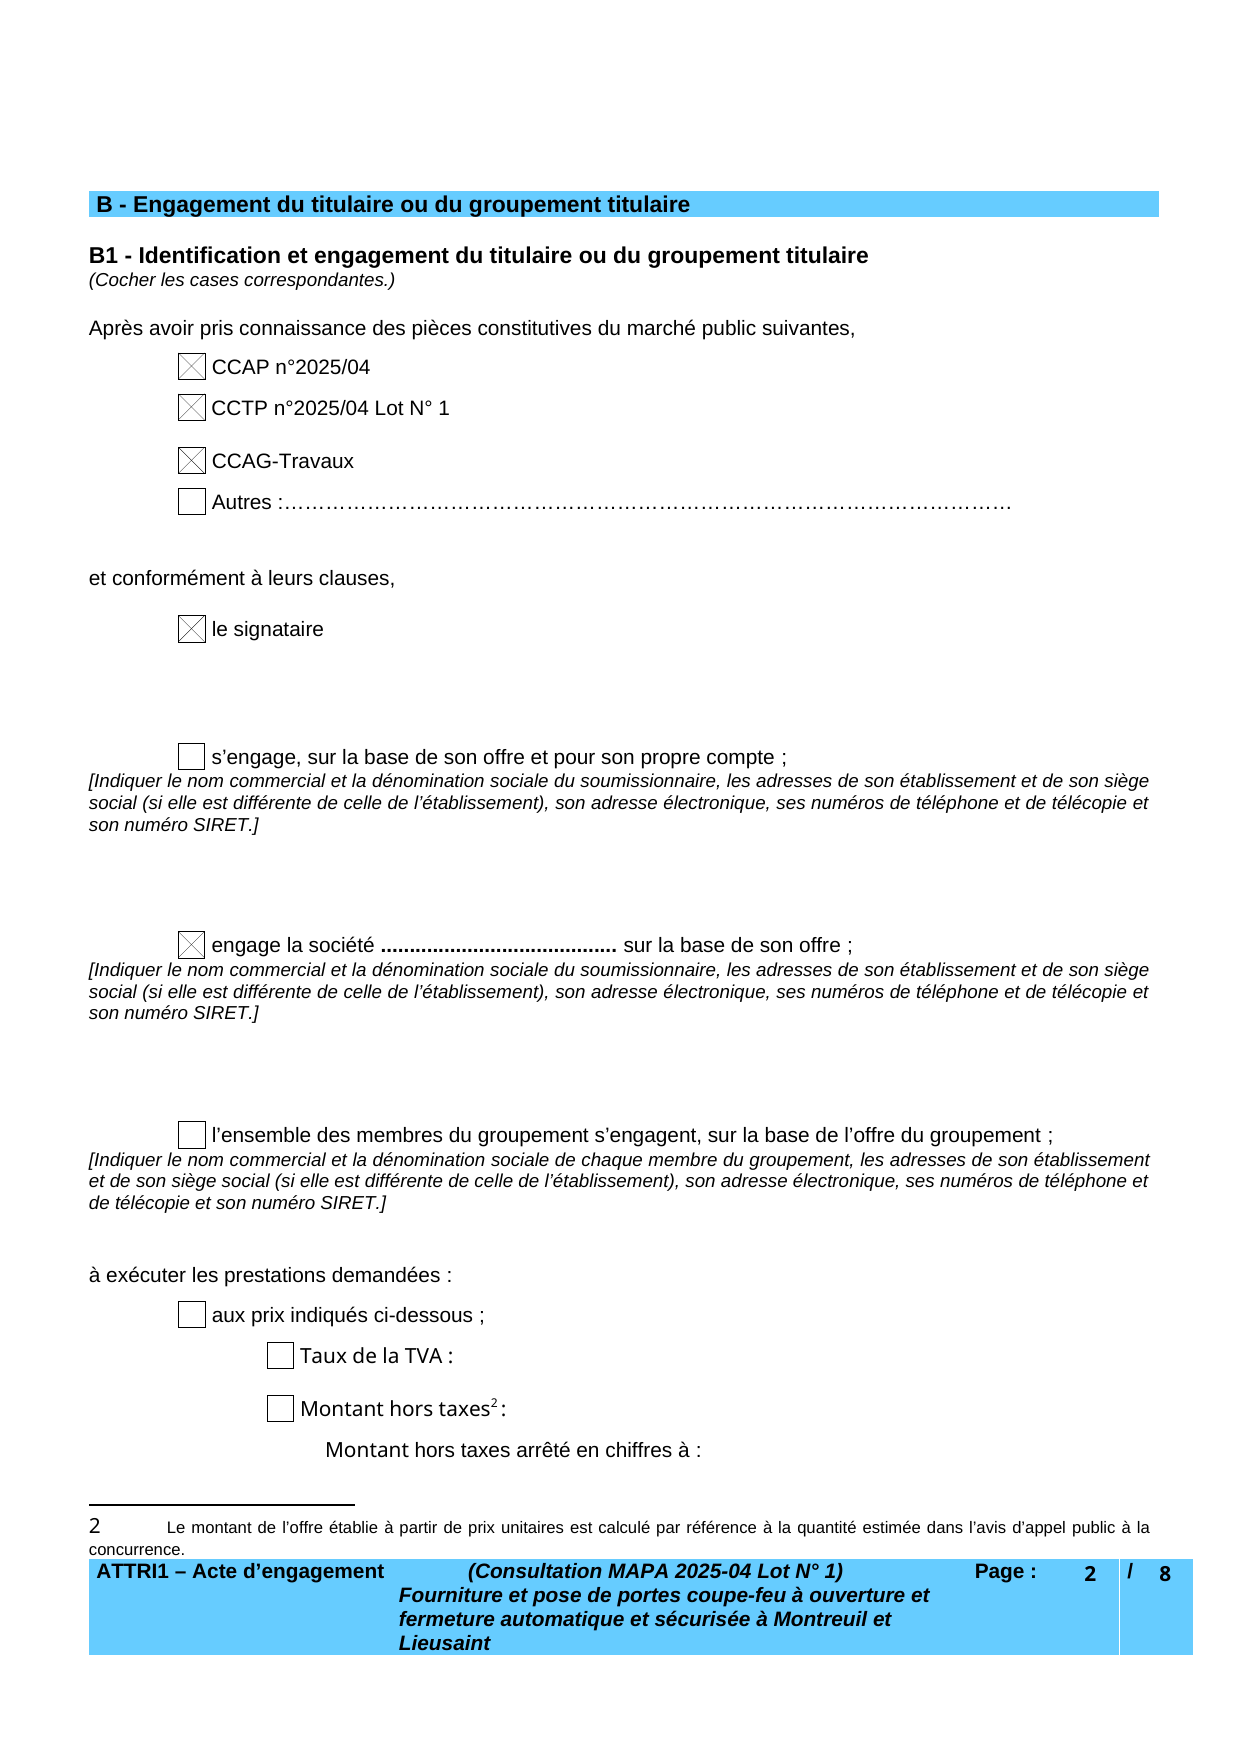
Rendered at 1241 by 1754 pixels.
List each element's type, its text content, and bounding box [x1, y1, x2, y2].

text [Indiquer le nom commercial et la dénomination sociale de chaque membre du groupement, les adresses de son établissement et de son siège social (si elle est différente de celle de l’établissement), son adresse électronique, ses numéros de téléphone et de télécopie et son numéro SIRET.] [89, 1149, 1152, 1213]
text Autres :…………………………………………………………………………………………… [177, 487, 1152, 516]
text à exécuter les prestations demandées : [89, 1263, 1152, 1287]
text [Indiquer le nom commercial et la dénomination sociale du soumissionnaire, les adresses de son établissement et de son siège social (si elle est différente de celle de l’établissement), son adresse électronique, ses numéros de téléphone et de télécopie et son numéro SIRET.] [89, 959, 1152, 1024]
text le signataire [177, 614, 1152, 643]
subtitle B1 - Identification et engagement du titulaire ou du groupement titulaire [89, 242, 1152, 269]
text CCAP n°2025/04 [205, 352, 1152, 380]
text (Cocher les cases correspondantes.) [89, 269, 1152, 290]
text CCTP n°2025/04 Lot N° 1 [205, 393, 1152, 421]
text Montant hors taxes arrêté en chiffres à : [325, 1435, 1152, 1463]
table_header B - Engagement du titulaire ou du groupement titulaire [89, 191, 1159, 217]
text et conformément à leurs clauses, [89, 566, 1152, 589]
text CCAG-Travaux [177, 446, 1152, 474]
text aux prix indiqués ci-dessous ; [89, 1300, 1152, 1328]
text Montant hors taxes : [266, 1394, 1152, 1423]
text [Indiquer le nom commercial et la dénomination sociale du soumissionnaire, les adresses de son établissement et de son siège social (si elle est différente de celle de l’établissement), son adresse électronique, ses numéros de téléphone et de télécopie et son numéro SIRET.] [89, 770, 1152, 835]
text l’ensemble des membres du groupement s’engagent, sur la base de l’offre du groupement ; [177, 1120, 1152, 1149]
text Après avoir pris connaissance des pièces constitutives du marché public suivantes, [89, 315, 1152, 339]
text Taux de la TVA : [266, 1341, 1152, 1369]
text engage la société ......................................... sur la base de son offre ; [205, 931, 1152, 959]
text s’engage, sur la base de son offre et pour son propre compte ; [177, 742, 1152, 770]
